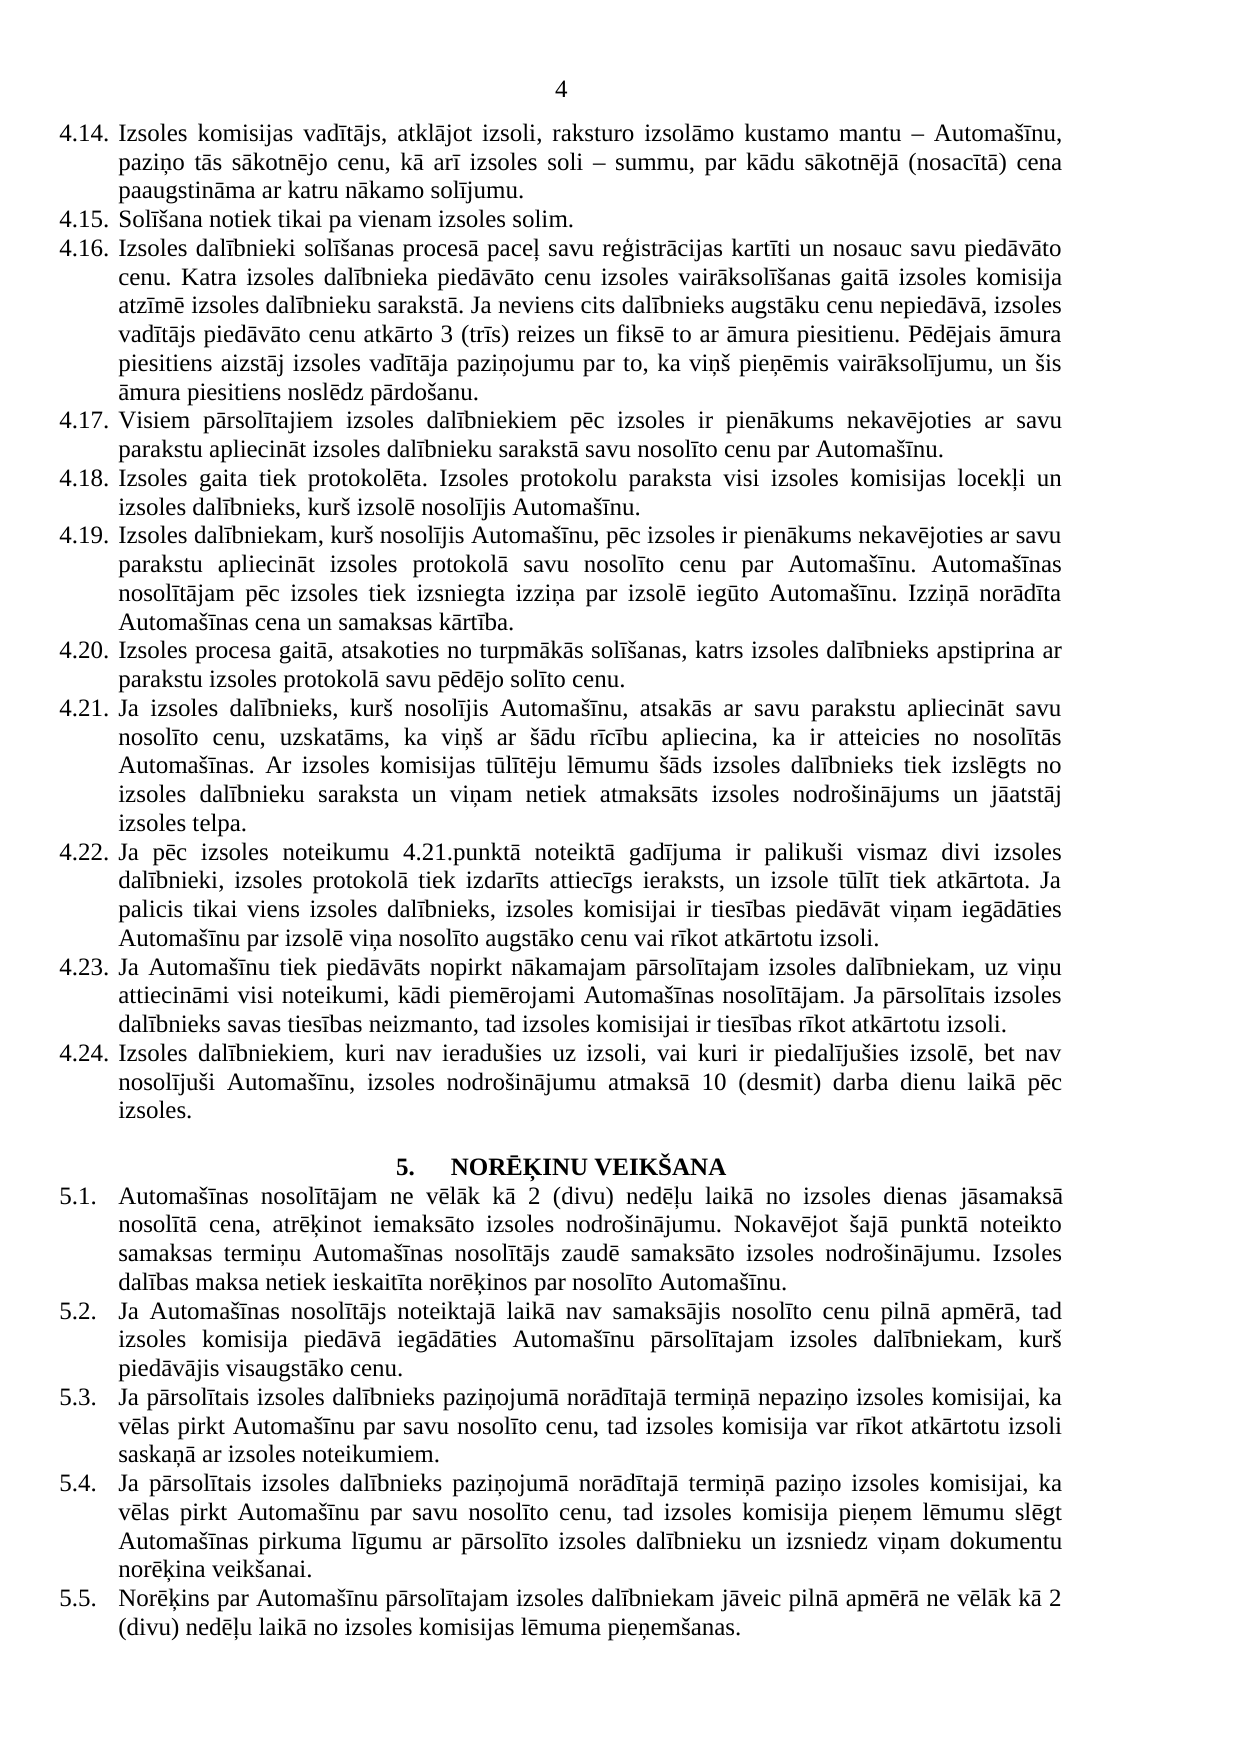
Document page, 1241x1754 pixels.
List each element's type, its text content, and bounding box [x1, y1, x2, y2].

list Solīšana notiek tikai pa vienam izsoles solim. [59, 204, 1063, 233]
list Ja pārsolītais izsoles dalībnieks paziņojumā norādītajā termiņā nepaziņo izsoles komisijai, ka vēlas pirkt Automašīnu par savu nosolīto cenu, tad izsoles komisija var rīkot atkārtotu izsoli saskaņā ar izsoles noteikumiem. [59, 1382, 1063, 1468]
list Ja pārsolītais izsoles dalībnieks paziņojumā norādītajā termiņā paziņo izsoles komisijai, ka vēlas pirkt Automašīnu par savu nosolīto cenu, tad izsoles komisija pieņem lēmumu slēgt Automašīnas pirkuma līgumu ar pārsolīto izsoles dalībnieku un izsniedz viņam dokumentu norēķina veikšanai. [59, 1468, 1063, 1583]
list Izsoles gaita tiek protokolēta. Izsoles protokolu paraksta visi izsoles komisijas locekļi un izsoles dalībnieks, kurš izsolē nosolījis Automašīnu. [59, 463, 1063, 521]
list Ja pēc izsoles noteikumu 4.21.punktā noteiktā gadījuma ir palikuši vismaz divi izsoles dalībnieki, izsoles protokolā tiek izdarīts attiecīgs ieraksts, un izsole tūlīt tiek atkārtota. Ja palicis tikai viens izsoles dalībnieks, izsoles komisijai ir tiesības piedāvāt viņam iegādāties Automašīnu par izsolē viņa nosolīto augstāko cenu vai rīkot atkārtotu izsoli. [59, 837, 1063, 952]
list Visiem pārsolītajiem izsoles dalībniekiem pēc izsoles ir pienākums nekavējoties ar savu parakstu apliecināt izsoles dalībnieku sarakstā savu nosolīto cenu par Automašīnu. [59, 406, 1063, 463]
list Norēķinu veikšana [59, 1152, 1063, 1181]
list Ja Automašīnu tiek piedāvāts nopirkt nākamajam pārsolītajam izsoles dalībniekam, uz viņu attiecināmi visi noteikumi, kādi piemērojami Automašīnas nosolītājam. Ja pārsolītais izsoles dalībnieks savas tiesības neizmanto, tad izsoles komisijai ir tiesības rīkot atkārtotu izsoli. [59, 952, 1063, 1038]
list Ja Automašīnas nosolītājs noteiktajā laikā nav samaksājis nosolīto cenu pilnā apmērā, tad izsoles komisija piedāvā iegādāties Automašīnu pārsolītajam izsoles dalībniekam, kurš piedāvājis visaugstāko cenu. [59, 1296, 1063, 1382]
list Izsoles komisijas vadītājs, atklājot izsoli, raksturo izsolāmo kustamo mantu – Automašīnu, paziņo tās sākotnējo cenu, kā arī izsoles soli – summu, par kādu sākotnējā (nosacītā) cena paaugstināma ar katru nākamo solījumu. [59, 118, 1063, 204]
list Izsoles dalībniekiem, kuri nav ieradušies uz izsoli, vai kuri ir piedalījušies izsolē, bet nav nosolījuši Automašīnu, izsoles nodrošinājumu atmaksā 10 (desmit) darba dienu laikā pēc izsoles. [59, 1038, 1063, 1124]
list Norēķins par Automašīnu pārsolītajam izsoles dalībniekam jāveic pilnā apmērā ne vēlāk kā 2 (divu) nedēļu laikā no izsoles komisijas lēmuma pieņemšanas. [59, 1583, 1063, 1641]
list Izsoles dalībniekam, kurš nosolījis Automašīnu, pēc izsoles ir pienākums nekavējoties ar savu parakstu apliecināt izsoles protokolā savu nosolīto cenu par Automašīnu. Automašīnas nosolītājam pēc izsoles tiek izsniegta izziņa par izsolē iegūto Automašīnu. Izziņā norādīta Automašīnas cena un samaksas kārtība. [59, 521, 1063, 636]
list Izsoles dalībnieki solīšanas procesā paceļ savu reģistrācijas kartīti un nosauc savu piedāvāto cenu. Katra izsoles dalībnieka piedāvāto cenu izsoles vairāksolīšanas gaitā izsoles komisija atzīmē izsoles dalībnieku sarakstā. Ja neviens cits dalībnieks augstāku cenu nepiedāvā, izsoles vadītājs piedāvāto cenu atkārto 3 (trīs) reizes un fiksē to ar āmura piesitienu. Pēdējais āmura piesitiens aizstāj izsoles vadītāja paziņojumu par to, ka viņš pieņēmis vairāksolījumu, un šis āmura piesitiens noslēdz pārdošanu. [59, 233, 1063, 406]
list Automašīnas nosolītājam ne vēlāk kā 2 (divu) nedēļu laikā no izsoles dienas jāsamaksā nosolītā cena, atrēķinot iemaksāto izsoles nodrošinājumu. Nokavējot šajā punktā noteikto samaksas termiņu Automašīnas nosolītājs zaudē samaksāto izsoles nodrošinājumu. Izsoles dalības maksa netiek ieskaitīta norēķinos par nosolīto Automašīnu. [59, 1181, 1063, 1296]
list Ja izsoles dalībnieks, kurš nosolījis Automašīnu, atsakās ar savu parakstu apliecināt savu nosolīto cenu, uzskatāms, ka viņš ar šādu rīcību apliecina, ka ir atteicies no nosolītās Automašīnas. Ar izsoles komisijas tūlītēju lēmumu šāds izsoles dalībnieks tiek izslēgts no izsoles dalībnieku saraksta un viņam netiek atmaksāts izsoles nodrošinājums un jāatstāj izsoles telpa. [59, 693, 1063, 837]
list Izsoles procesa gaitā, atsakoties no turpmākās solīšanas, katrs izsoles dalībnieks apstiprina ar parakstu izsoles protokolā savu pēdējo solīto cenu. [59, 636, 1063, 693]
